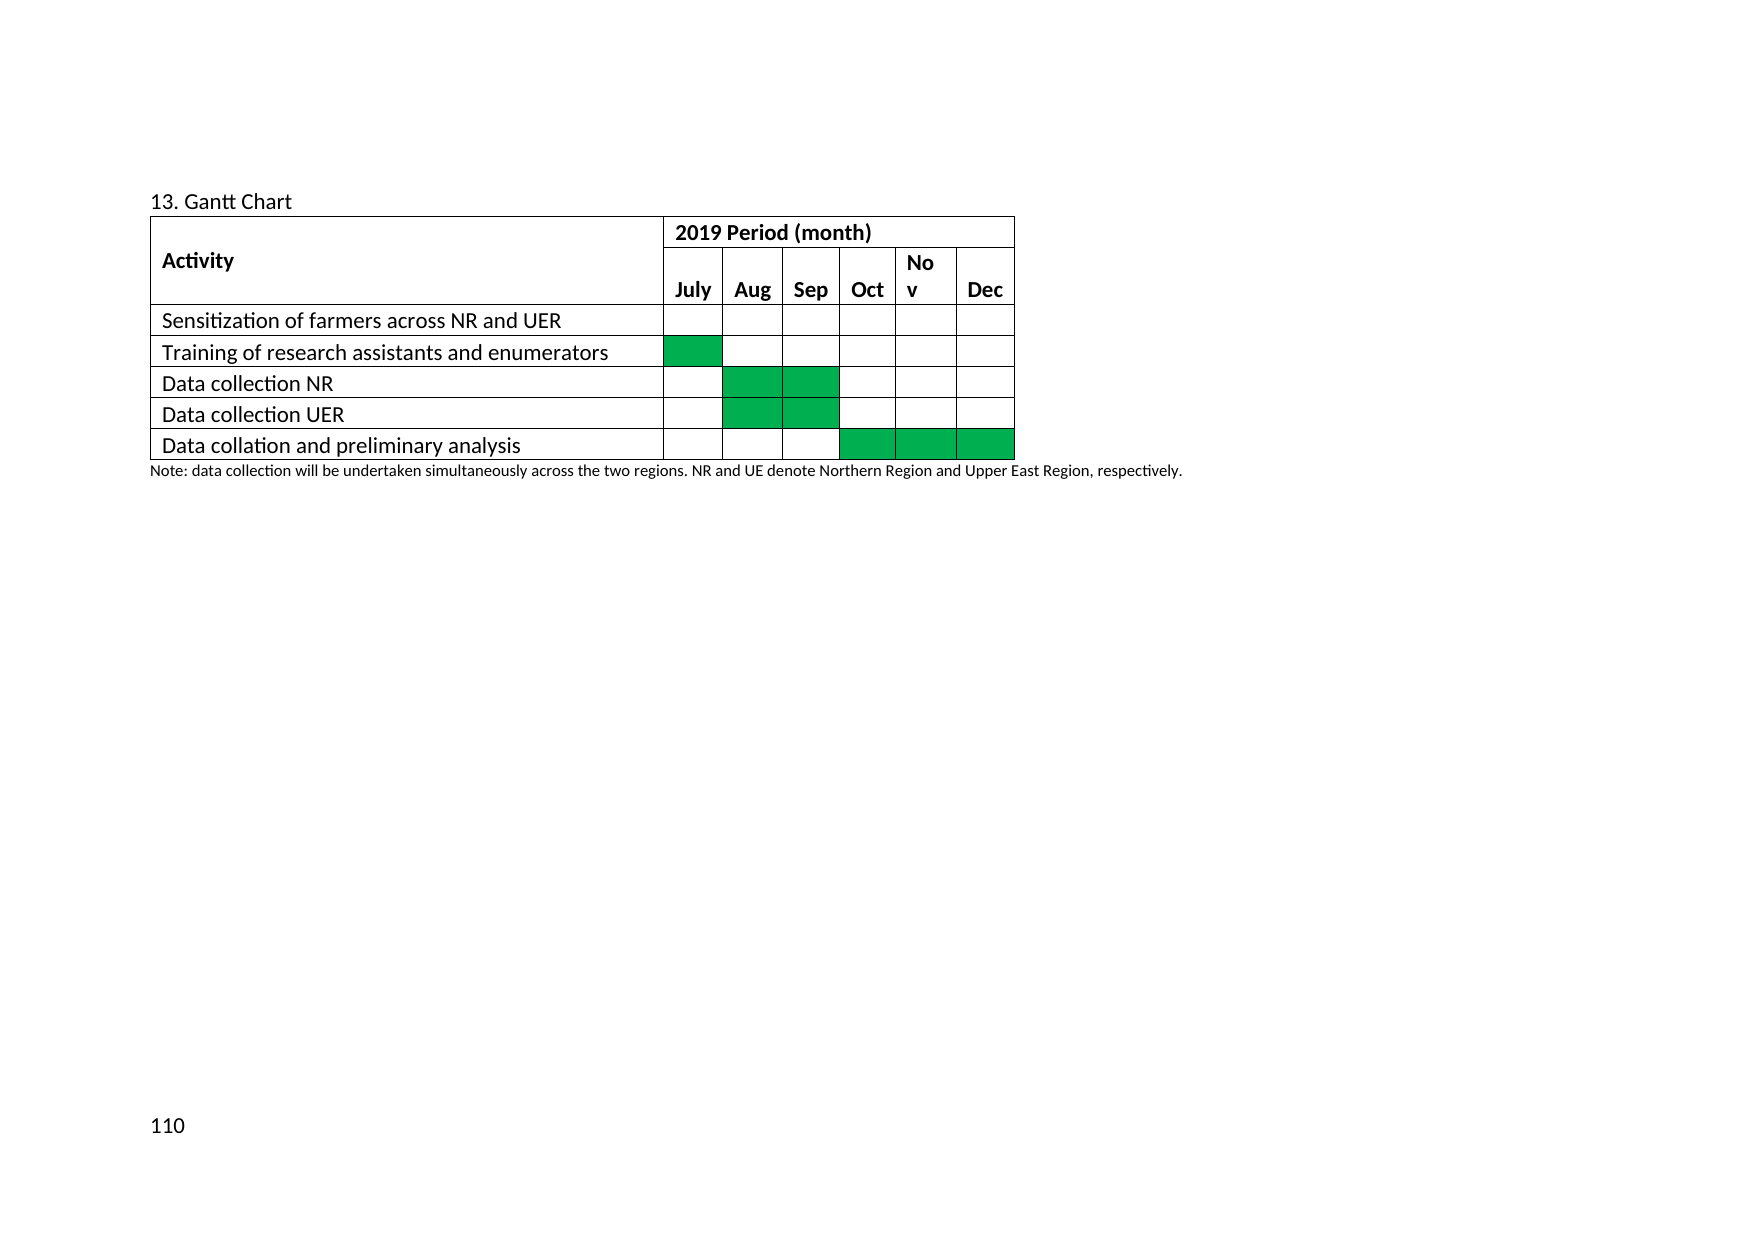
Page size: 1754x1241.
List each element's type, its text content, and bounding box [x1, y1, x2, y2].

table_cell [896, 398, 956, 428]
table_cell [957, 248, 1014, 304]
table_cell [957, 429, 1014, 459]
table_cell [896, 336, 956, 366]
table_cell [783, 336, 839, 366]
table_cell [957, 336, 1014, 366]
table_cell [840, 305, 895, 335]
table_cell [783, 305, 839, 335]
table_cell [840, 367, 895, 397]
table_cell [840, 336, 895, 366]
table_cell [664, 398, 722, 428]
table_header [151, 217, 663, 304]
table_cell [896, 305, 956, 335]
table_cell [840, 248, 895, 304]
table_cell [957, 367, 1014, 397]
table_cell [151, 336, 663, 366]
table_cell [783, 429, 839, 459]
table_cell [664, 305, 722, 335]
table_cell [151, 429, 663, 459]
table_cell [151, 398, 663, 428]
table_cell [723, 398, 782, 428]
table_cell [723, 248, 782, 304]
text 13. Gantt Chart [150, 187, 1604, 216]
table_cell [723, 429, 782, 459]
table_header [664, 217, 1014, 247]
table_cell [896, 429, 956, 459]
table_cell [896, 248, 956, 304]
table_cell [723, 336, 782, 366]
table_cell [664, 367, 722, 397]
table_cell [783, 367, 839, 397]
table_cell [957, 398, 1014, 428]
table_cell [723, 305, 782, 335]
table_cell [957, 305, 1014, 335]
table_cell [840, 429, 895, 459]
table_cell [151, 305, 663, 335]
text Note: data collection will be undertaken simultaneously across the two regions. NR and UE denote Northern Region and Upper East Region, respectively. [150, 460, 1604, 480]
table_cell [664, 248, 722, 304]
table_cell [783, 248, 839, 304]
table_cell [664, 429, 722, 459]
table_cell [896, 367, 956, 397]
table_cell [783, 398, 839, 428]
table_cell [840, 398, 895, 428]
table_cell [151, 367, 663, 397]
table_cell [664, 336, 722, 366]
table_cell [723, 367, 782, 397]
